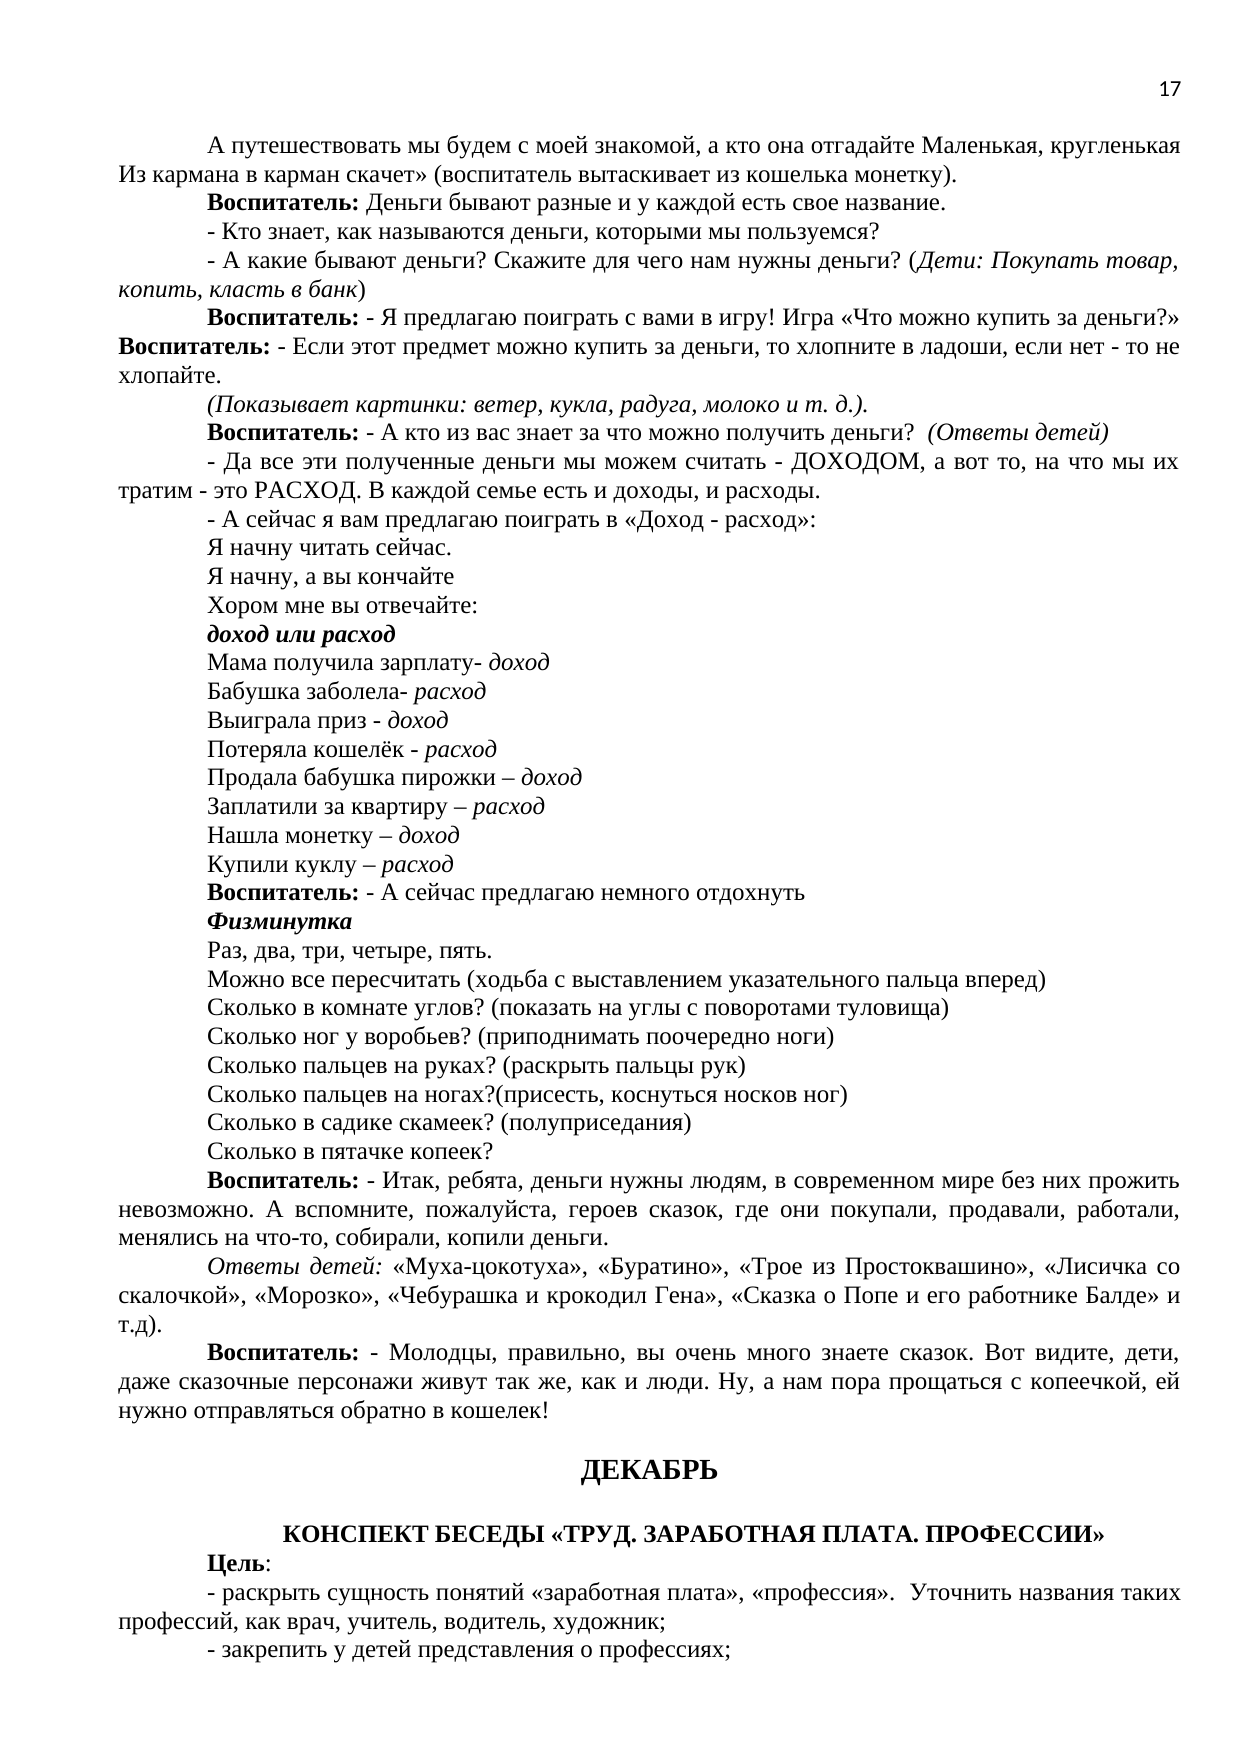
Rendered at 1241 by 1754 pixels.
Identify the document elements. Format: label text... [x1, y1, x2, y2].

text Заплатили за квартиру – расход [118, 791, 1181, 820]
text Воспитатель: - Я предлагаю поиграть с вами в игру! Игра «Что можно купить за деньги?» Воспитатель: - Если этот предмет можно купить за деньги, то хлопните в ладоши, если нет - то не хлопайте. [118, 302, 1181, 389]
text Раз, два, три, четыре, пять. [118, 935, 1181, 964]
text Воспитатель: - А сейчас предлагаю немного отдохнуть [118, 877, 1181, 906]
text Купили куклу – расход [118, 849, 1181, 877]
text Воспитатель: - А кто из вас знает за что можно получить деньги? (Ответы детей) [118, 417, 1181, 446]
text Нашла монетку – доход [118, 820, 1181, 849]
text - раскрыть сущность понятий «заработная плата», «профессия». Уточнить названия таких профессий, как врач, учитель, водитель, художник; [118, 1577, 1181, 1634]
text - Да все эти полученные деньги мы можем считать - ДОХОДОМ, а вот то, на что мы их тратим - это РАСХОД. В каждой семье есть и доходы, и расходы. [118, 446, 1181, 504]
text Ответы детей: «Муха-цокотуха», «Буратино», «Трое из Простоквашино», «Лисичка со скалочкой», «Морозко», «Чебурашка и крокодил Гена», «Сказка о Попе и его работнике Балде» и т.д). [118, 1251, 1181, 1337]
text Можно все пересчитать (ходьба с выставлением указательного пальца вперед) [118, 964, 1181, 992]
text (Показывает картинки: ветер, кукла, радуга, молоко и т. д.). [118, 389, 1181, 417]
text Сколько в комнате углов? (показать на углы с поворотами туловища) [118, 992, 1181, 1021]
text Я начну, а вы кончайте [118, 561, 1181, 590]
text Продала бабушка пирожки – доход [118, 762, 1181, 791]
text Воспитатель: - Молодцы, правильно, вы очень много знаете сказок. Вот видите, дети, даже сказочные персонажи живут так же, как и люди. Ну, а нам пора прощаться с копеечкой, ей нужно отправляться обратно в кошелек! [118, 1337, 1181, 1424]
text - А какие бывают деньги? Скажите для чего нам нужны деньги? (Дети: Покупать товар, копить, класть в банк) [118, 245, 1181, 302]
text Физминутка [118, 906, 1181, 935]
text Бабушка заболела- расход [118, 676, 1181, 705]
text Цель: [118, 1548, 1181, 1577]
text Выиграла приз - доход [118, 705, 1181, 734]
text ДЕКАБРЬ [118, 1452, 1181, 1486]
text Воспитатель: Деньги бывают разные и у каждой есть свое название. [118, 187, 1181, 216]
text Сколько пальцев на ногах?(присесть, коснуться носков ног) [118, 1079, 1181, 1107]
text Хором мне вы отвечайте: [118, 590, 1181, 619]
text - А сейчас я вам предлагаю поиграть в «Доход - расход»: [118, 504, 1181, 532]
text доход или расход [118, 619, 1181, 647]
text А путешествовать мы будем с моей знакомой, а кто она отгадайте Маленькая, кругленькая Из кармана в карман скачет» (воспитатель вытаскивает из кошелька монетку). [118, 130, 1181, 187]
text Мама получила зарплату- доход [118, 647, 1181, 676]
text Я начну читать сейчас. [118, 532, 1181, 561]
text Воспитатель: - Итак, ребята, деньги нужны людям, в современном мире без них прожить невозможно. А вспомните, пожалуйста, героев сказок, где они покупали, продавали, работали, менялись на что-то, собирали, копили деньги. [118, 1165, 1181, 1251]
text Сколько в пятачке копеек? [118, 1136, 1181, 1165]
text - закрепить у детей представления о профессиях; [118, 1634, 1181, 1663]
text - Кто знает, как называются деньги, которыми мы пользуемся? [118, 216, 1181, 245]
text Сколько пальцев на руках? (раскрыть пальцы рук) [118, 1050, 1181, 1079]
text Потеряла кошелёк - расход [118, 734, 1181, 762]
text Сколько ног у воробьев? (приподнимать поочередно ноги) [118, 1021, 1181, 1050]
text КОНСПЕКТ БЕСЕДЫ «ТРУД. ЗАРАБОТНАЯ ПЛАТА. ПРОФЕССИИ» [118, 1519, 1181, 1548]
text Сколько в садике скамеек? (полуприседания) [118, 1107, 1181, 1136]
